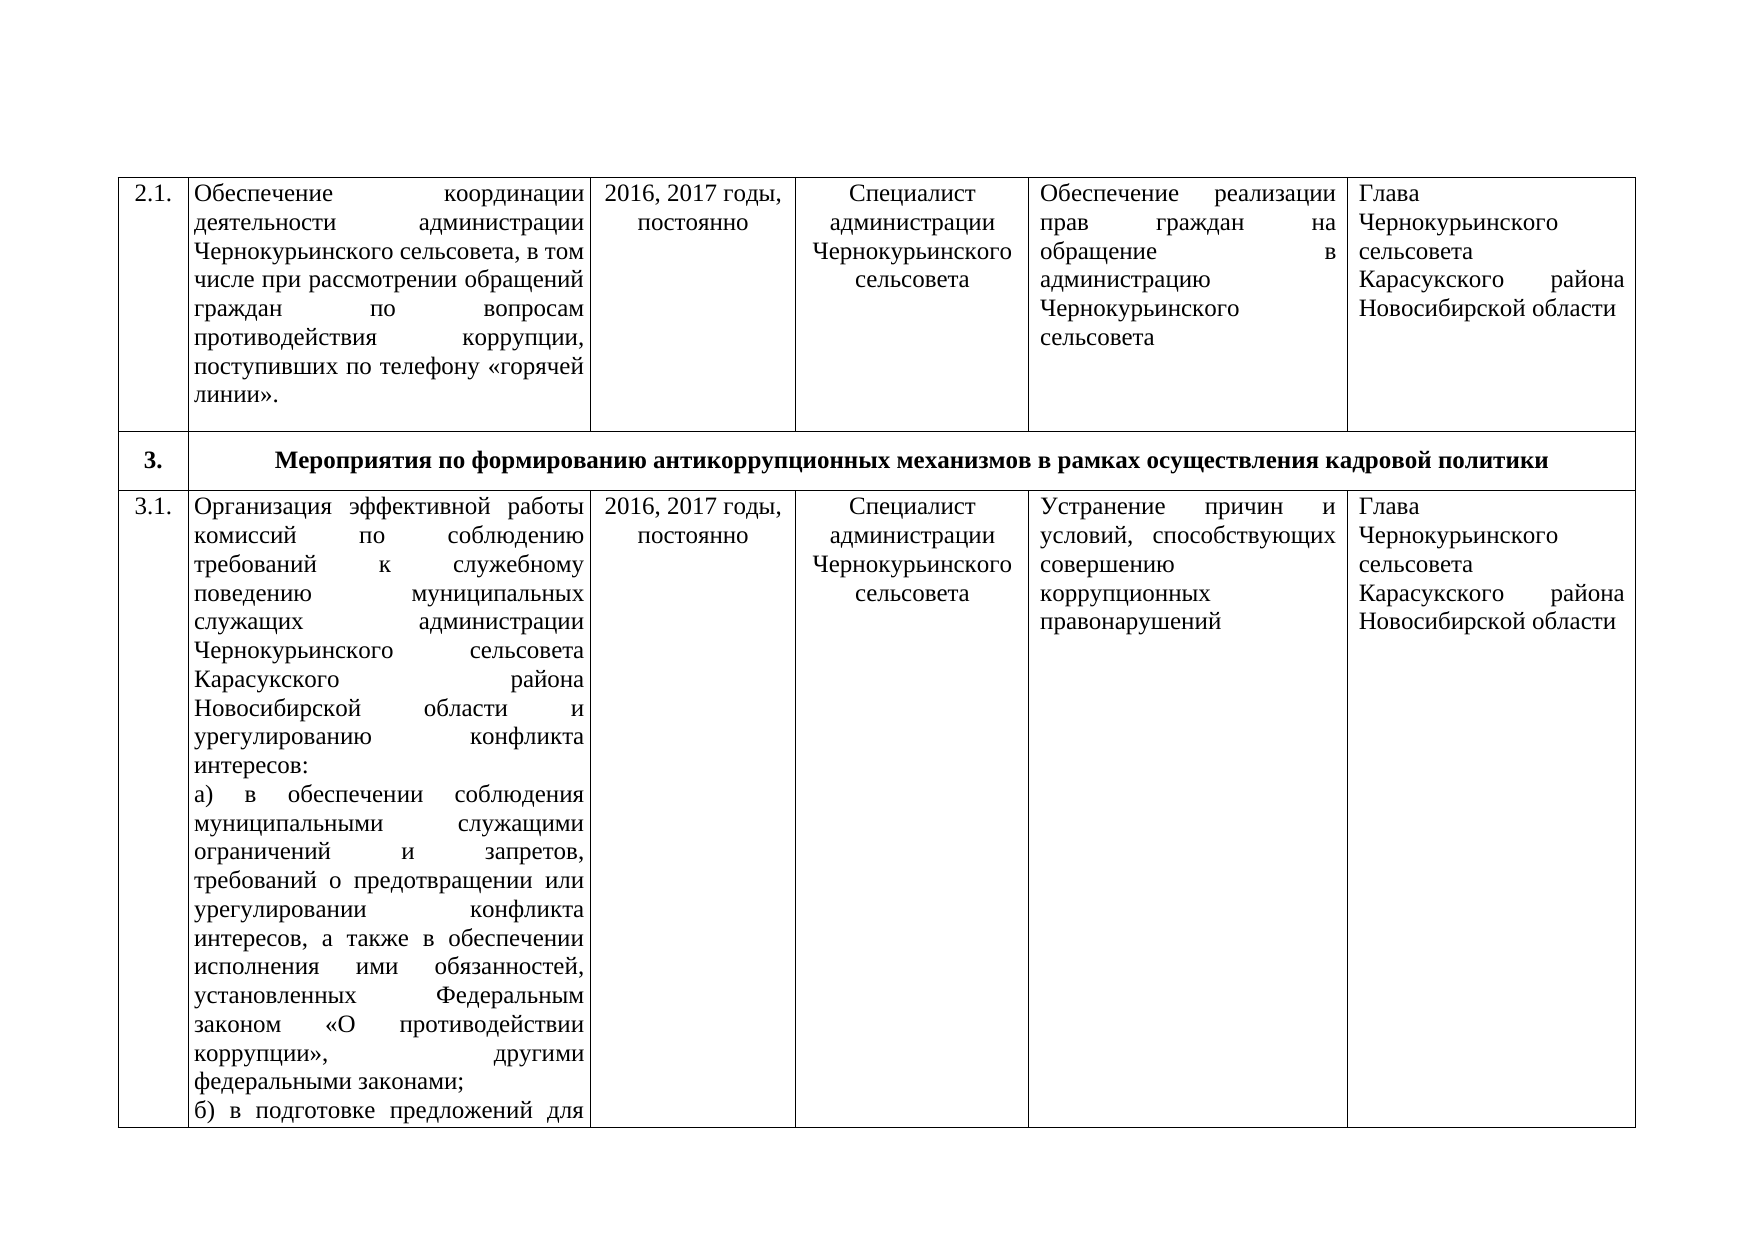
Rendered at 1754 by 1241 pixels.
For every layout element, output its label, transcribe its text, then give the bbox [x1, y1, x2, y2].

table_cell 2.1. [119, 178, 188, 431]
table_cell 3.1. [119, 491, 188, 1127]
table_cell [796, 491, 1028, 1127]
table_cell 3. [119, 432, 188, 490]
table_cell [189, 491, 590, 1127]
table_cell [1348, 178, 1635, 431]
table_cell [1348, 491, 1635, 1127]
table_cell Обеспечение координации деятельности администрации Чернокурьинского сельсовета, в том числе при рассмотрении обращений граждан по вопросам противодействия коррупции, поступивших по телефону «горячей линии». [189, 178, 590, 431]
table_cell Мероприятия по формированию антикоррупционных механизмов в рамках осуществления кадровой политики [189, 432, 1635, 490]
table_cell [591, 491, 795, 1127]
table_cell 2016, 2017 годы, постоянно [591, 178, 795, 431]
table_cell Обеспечение реализации прав граждан на обращение в администрацию Чернокурьинского сельсовета [1029, 178, 1347, 431]
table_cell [796, 178, 1028, 431]
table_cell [1029, 491, 1347, 1127]
